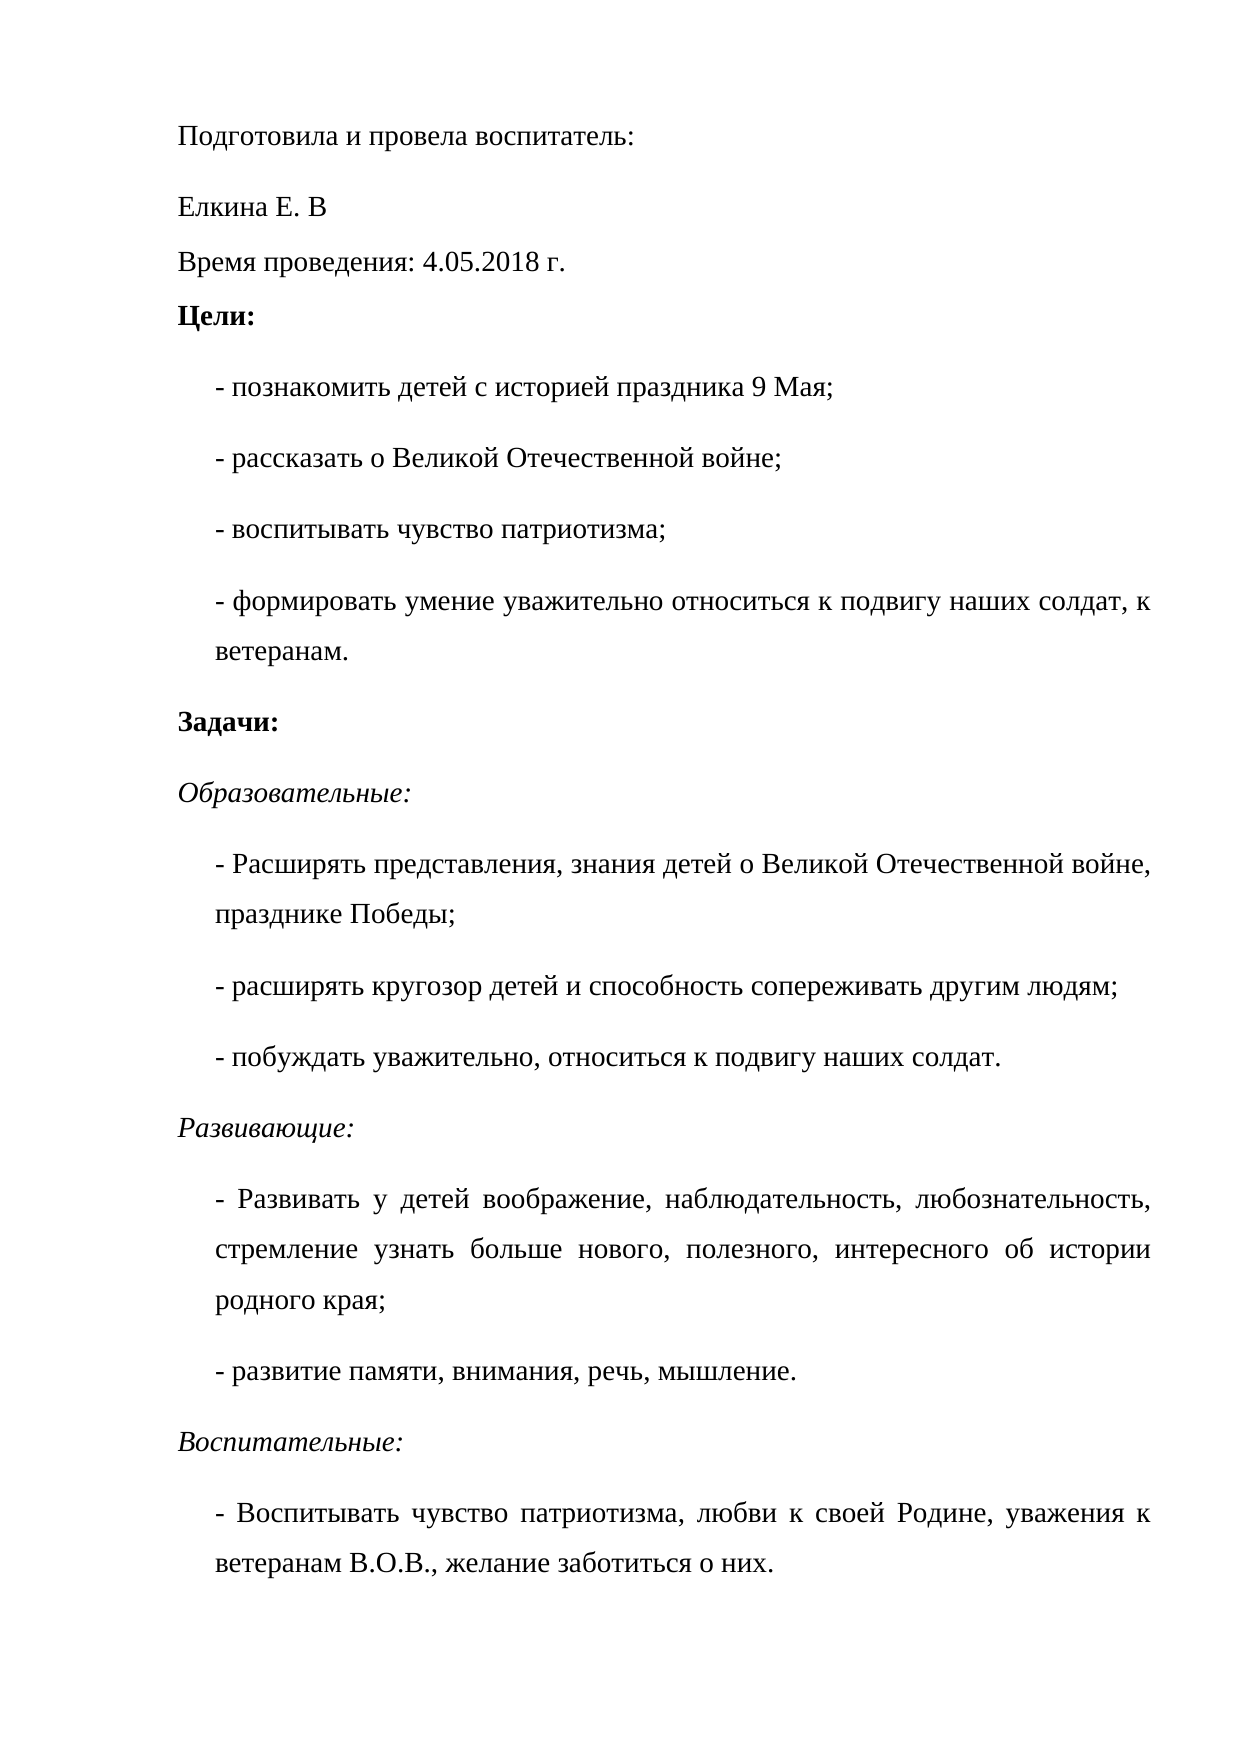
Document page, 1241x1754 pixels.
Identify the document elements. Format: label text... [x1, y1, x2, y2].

text Время проведения: 4.05.2018 г. [177, 244, 1152, 277]
text - Расширять представления, знания детей о Великой Отечественной войне, празднике Победы; [215, 846, 1152, 930]
text Развивающие: [177, 1110, 1152, 1144]
text - расширять кругозор детей и способность сопереживать другим людям; [215, 968, 1152, 1001]
text Подготовила и провела воспитатель: [177, 118, 1152, 152]
text Образовательные: [177, 775, 1152, 809]
text - побуждать уважительно, относиться к подвигу наших солдат. [215, 1039, 1152, 1072]
text - развитие памяти, внимания, речь, мышление. [215, 1353, 1152, 1387]
text - познакомить детей с историей праздника 9 Мая; [215, 369, 1152, 403]
text - воспитывать чувство патриотизма; [215, 511, 1152, 545]
text - Развивать у детей воображение, наблюдательность, любознательность, стремление узнать больше нового, полезного, интересного об истории родного края; [215, 1181, 1152, 1315]
text - рассказать о Великой Отечественной войне; [215, 440, 1152, 474]
text - формировать умение уважительно относиться к подвигу наших солдат, к ветеранам. [215, 583, 1152, 666]
text - Воспитывать чувство патриотизма, любви к своей Родине, уважения к ветеранам В.О.В., желание заботиться о них. [215, 1495, 1152, 1579]
text Елкина Е. В [177, 189, 1152, 223]
text Задачи: [177, 704, 1152, 738]
text Цели: [177, 298, 1152, 332]
text Воспитательные: [177, 1424, 1152, 1458]
